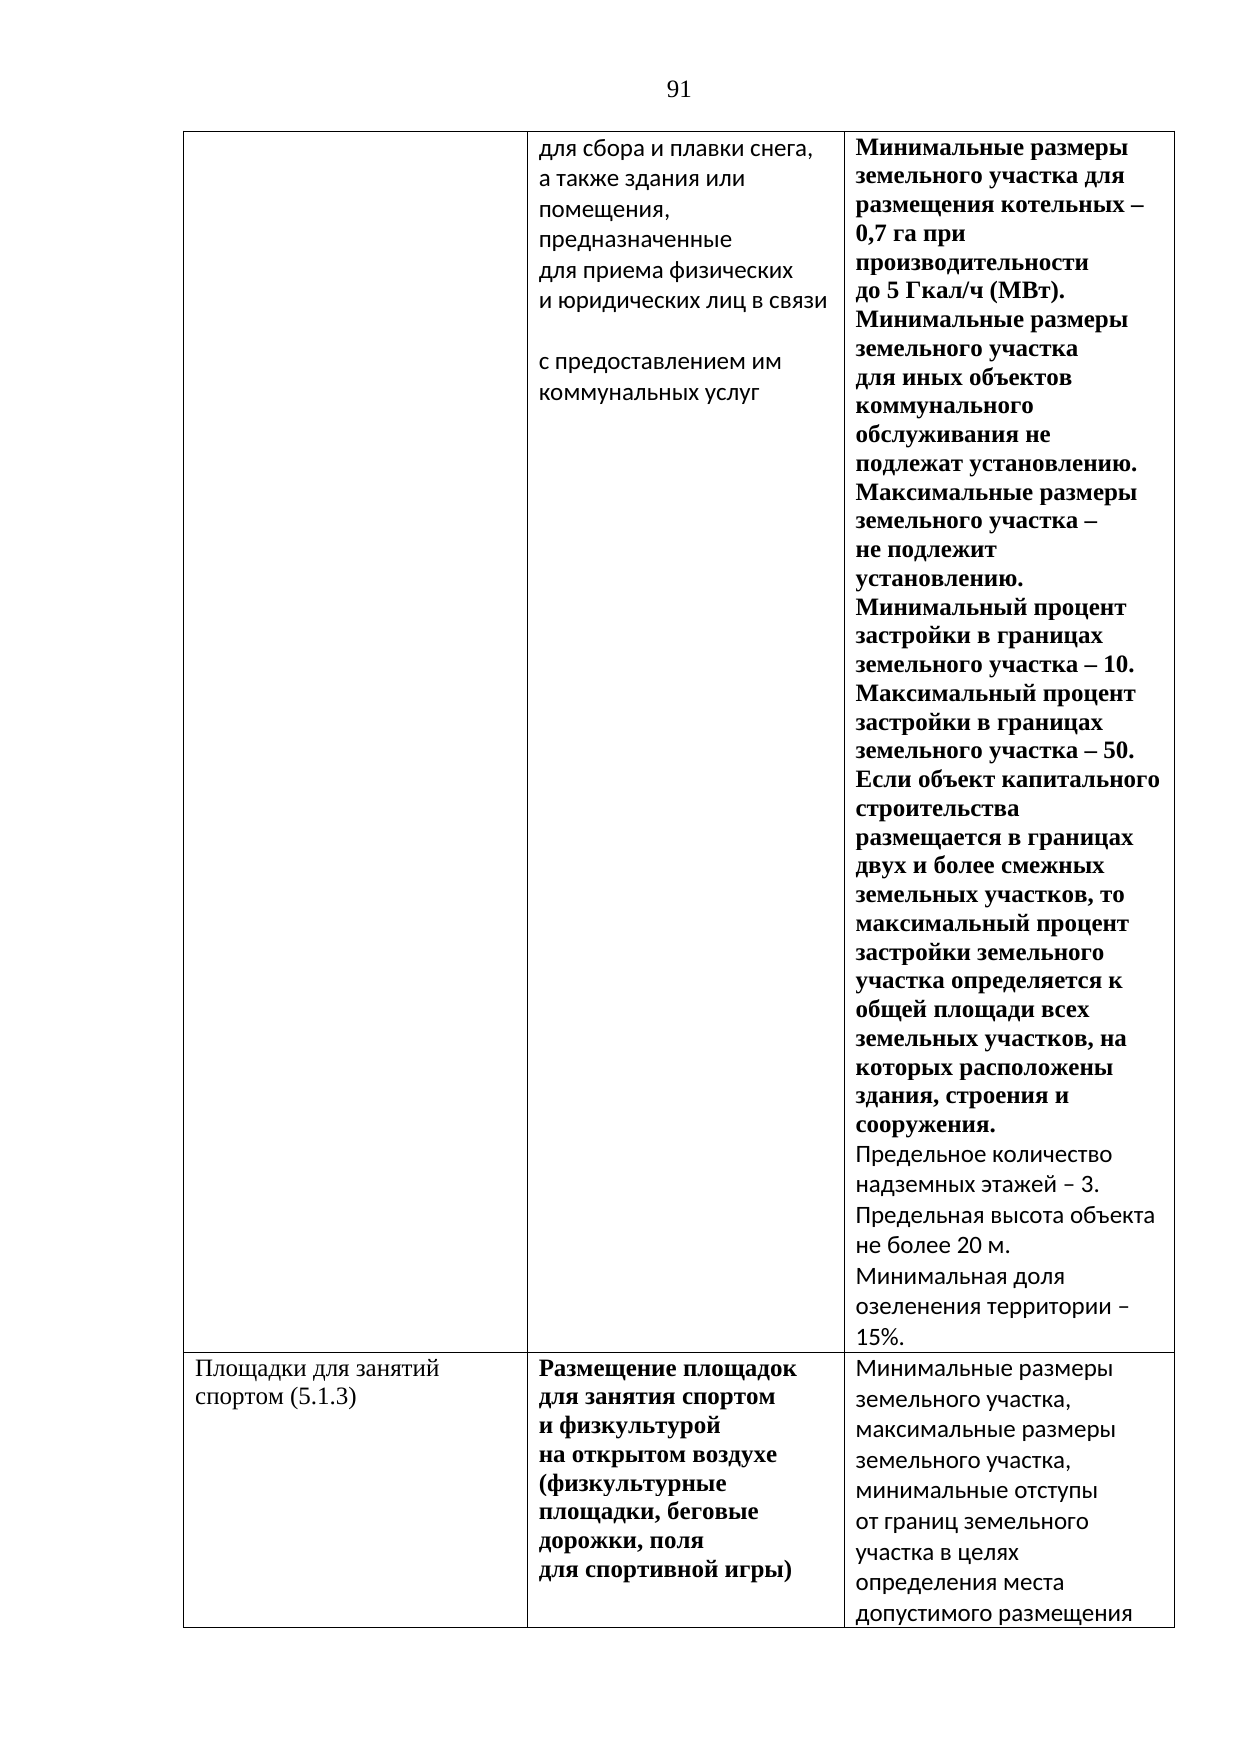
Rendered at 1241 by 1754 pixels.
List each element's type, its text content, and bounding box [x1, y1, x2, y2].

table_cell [184, 132, 527, 1352]
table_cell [184, 1353, 527, 1627]
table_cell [528, 132, 844, 1352]
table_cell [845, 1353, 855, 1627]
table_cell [528, 1353, 844, 1627]
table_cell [845, 132, 1174, 1352]
